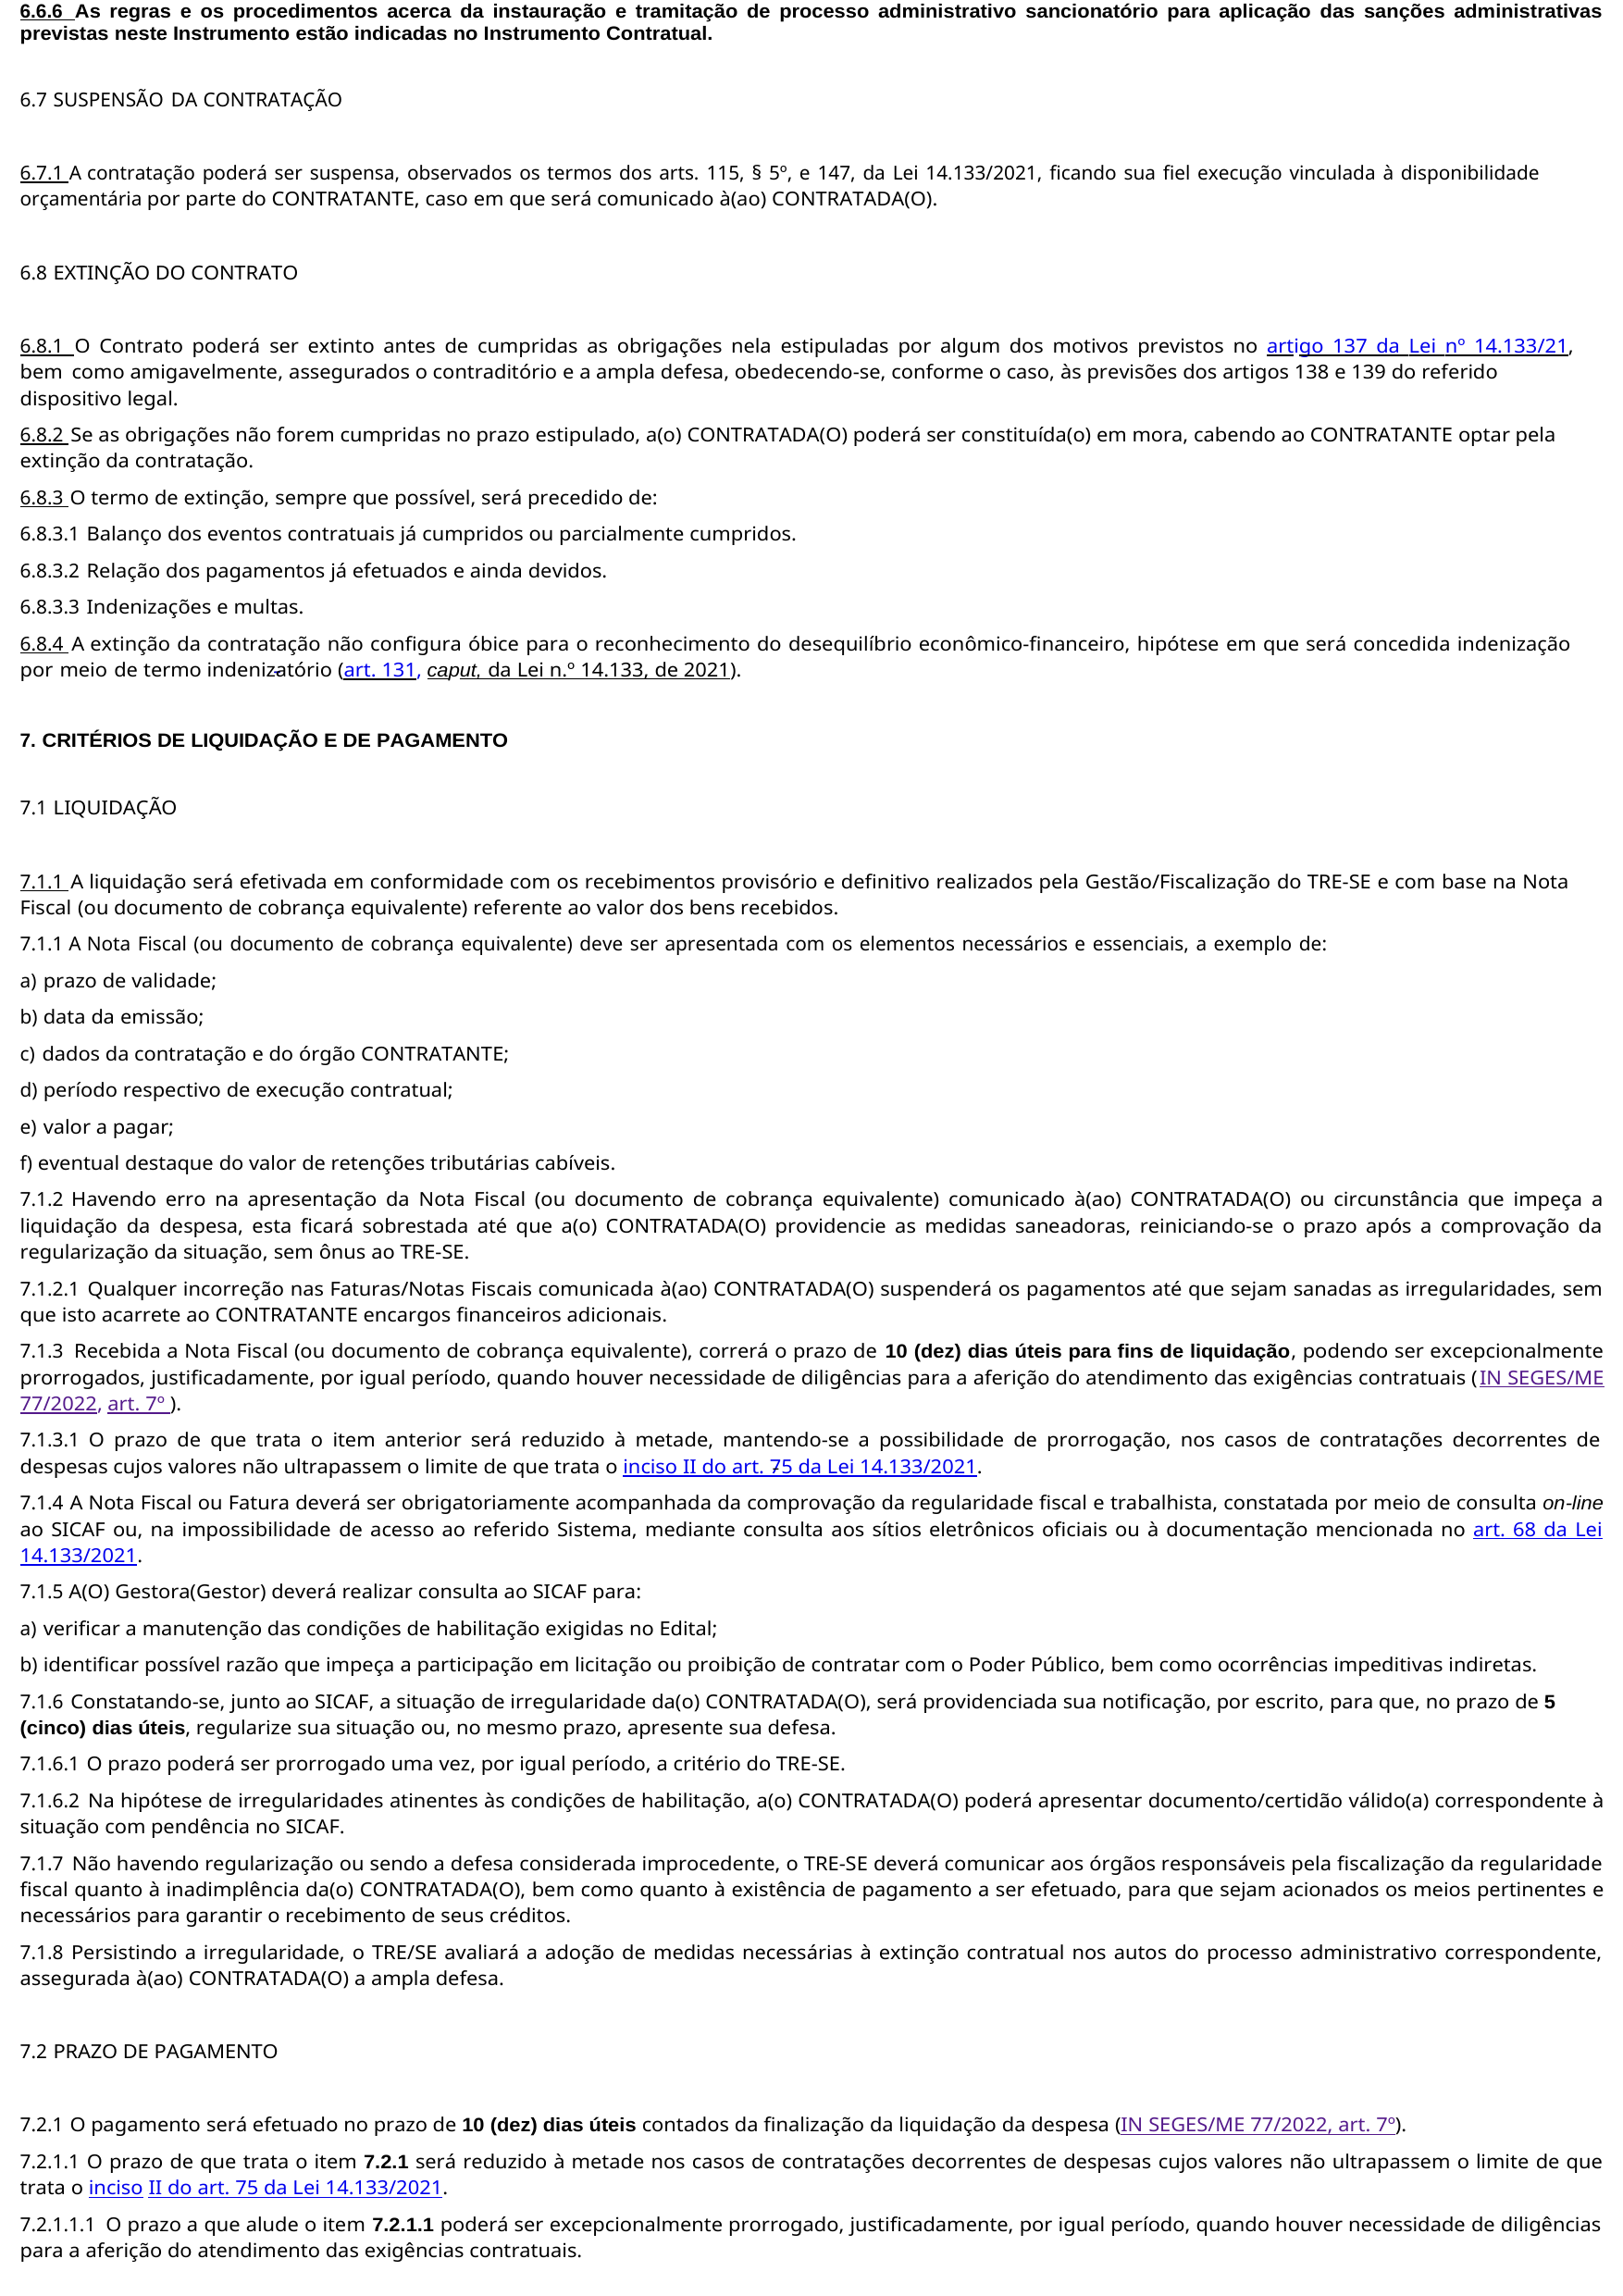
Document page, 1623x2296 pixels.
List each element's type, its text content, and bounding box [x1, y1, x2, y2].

list EXTINÇÃO DO CONTRATO [19, 259, 1623, 285]
list Na hipótese de irregularidades atinentes às condições de habilitação, a(o) CONTRATADA(O) poderá apresentar documento/certidão válido(a) correspondente à situação com pendência no SICAF. [19, 1787, 1604, 1840]
subtitle CRITÉRIOS DE LIQUIDAÇÃO E DE PAGAMENTO [19, 729, 1623, 751]
list data da emissão; [19, 1003, 1623, 1030]
list Indenizações e multas. [19, 593, 1623, 620]
list prazo de validade; [19, 967, 1623, 993]
list A(O) Gestora(Gestor) deverá realizar consulta ao SICAF para: [19, 1578, 1623, 1605]
list Qualquer incorreção nas Faturas/Notas Fiscais comunicada à(ao) CONTRATADA(O) suspenderá os pagamentos até que sejam sanadas as irregularidades, sem que isto acarrete ao CONTRATANTE encargos financeiros adicionais. [19, 1275, 1604, 1327]
list período respectivo de execução contratual; [19, 1076, 1623, 1103]
list dados da contratação e do órgão CONTRATANTE; [19, 1040, 1623, 1066]
list O prazo de que trata o item 7.2.1 será reduzido à metade nos casos de contratações decorrentes de despesas cujos valores não ultrapassem o limite de que trata o inciso II do art. 75 da Lei 14.133/2021. [19, 2148, 1604, 2201]
list A extinção da contratação não configura óbice para o reconhecimento do desequilíbrio econômico-financeiro, hipótese em que será concedida indenização por meio de termo indenizatório (art. 131, caput, da Lei n.º 14.133, de 2021). [19, 630, 1604, 683]
list PRAZO DE PAGAMENTO [19, 2038, 1623, 2065]
list A contratação poderá ser suspensa, observados os termos dos arts. 115, § 5º, e 147, da Lei 14.133/2021, ficando sua fiel execução vinculada à disponibilidade orçamentária por parte do CONTRATANTE, caso em que será comunicado à(ao) CONTRATADA(O). [19, 159, 1604, 212]
list O prazo poderá ser prorrogado uma vez, por igual período, a critério do TRE-SE. [19, 1750, 1623, 1777]
list A Nota Fiscal (ou documento de cobrança equivalente) deve ser apresentada com os elementos necessários e essenciais, a exemplo de: [19, 930, 1623, 957]
list verificar a manutenção das condições de habilitação exigidas no Edital; [19, 1615, 1623, 1641]
list Relação dos pagamentos já efetuados e ainda devidos. [19, 557, 1623, 583]
list Não havendo regularização ou sendo a defesa considerada improcedente, o TRE-SE deverá comunicar aos órgãos responsáveis pela fiscalização da regularidade fiscal quanto à inadimplência da(o) CONTRATADA(O), bem como quanto à existência de pagamento a ser efetuado, para que sejam acionados os meios pertinentes e necessários para garantir o recebimento de seus créditos. [19, 1850, 1604, 1929]
list Balanço dos eventos contratuais já cumpridos ou parcialmente cumpridos. [19, 520, 1623, 547]
list valor a pagar; [19, 1113, 1623, 1139]
subtitle As regras e os procedimentos acerca da instauração e tramitação de processo administrativo sancionatório para aplicação das sanções administrativas previstas neste Instrumento estão indicadas no Instrumento Contratual. [19, 0, 1604, 44]
list LIQUIDAÇÃO [19, 794, 1623, 821]
list SUSPENSÃO DA CONTRATAÇÃO [19, 86, 1623, 112]
list O prazo a que alude o item 7.2.1.1 poderá ser excepcionalmente prorrogado, justificadamente, por igual período, quando houver necessidade de diligências para a aferição do atendimento das exigências contratuais. [19, 2211, 1604, 2264]
list O termo de extinção, sempre que possível, será precedido de: [19, 484, 1623, 510]
list O prazo de que trata o item anterior será reduzido à metade, mantendo-se a possibilidade de prorrogação, nos casos de contratações decorrentes de despesas cujos valores não ultrapassem o limite de que trata o inciso II do art. 75 da Lei 14.133/2021. [19, 1427, 1604, 1479]
list identificar possível razão que impeça a participação em licitação ou proibição de contratar com o Poder Público, bem como ocorrências impeditivas indiretas. [19, 1651, 1623, 1678]
list O pagamento será efetuado no prazo de 10 (dez) dias úteis contados da finalização da liquidação da despesa (IN SEGES/ME 77/2022, art. 7º). [19, 2112, 1623, 2138]
list A liquidação será efetivada em conformidade com os recebimentos provisório e definitivo realizados pela Gestão/Fiscalização do TRE-SE e com base na Nota Fiscal (ou documento de cobrança equivalente) referente ao valor dos bens recebidos. [19, 868, 1604, 920]
list Se as obrigações não forem cumpridas no prazo estipulado, a(o) CONTRATADA(O) poderá ser constituída(o) em mora, cabendo ao CONTRATANTE optar pela extinção da contratação. [19, 421, 1604, 474]
list Persistindo a irregularidade, o TRE/SE avaliará a adoção de medidas necessárias à extinção contratual nos autos do processo administrativo correspondente, assegurada à(ao) CONTRATADA(O) a ampla defesa. [19, 1939, 1604, 1992]
list Recebida a Nota Fiscal (ou documento de cobrança equivalente), correrá o prazo de 10 (dez) dias úteis para fins de liquidação, podendo ser excepcionalmente prorrogados, justificadamente, por igual período, quando houver necessidade de diligências para a aferição do atendimento das exigências contratuais (IN SEGES/ME 77/2022, art. 7º ). [19, 1337, 1604, 1417]
list A Nota Fiscal ou Fatura deverá ser obrigatoriamente acompanhada da comprovação da regularidade fiscal e trabalhista, constatada por meio de consulta on-line ao SICAF ou, na impossibilidade de acesso ao referido Sistema, mediante consulta aos sítios eletrônicos oficiais ou à documentação mencionada no art. 68 da Lei 14.133/2021. [19, 1489, 1604, 1568]
list O Contrato poderá ser extinto antes de cumpridas as obrigações nela estipuladas por algum dos motivos previstos no artigo 137 da Lei nº 14.133/21, bem como amigavelmente, assegurados o contraditório e a ampla defesa, obedecendo-se, conforme o caso, às previsões dos artigos 138 e 139 do referido dispositivo legal. [19, 332, 1604, 411]
list eventual destaque do valor de retenções tributárias cabíveis. [19, 1149, 1623, 1176]
list Havendo erro na apresentação da Nota Fiscal (ou documento de cobrança equivalente) comunicado à(ao) CONTRATADA(O) ou circunstância que impeça a liquidação da despesa, esta ficará sobrestada até que a(o) CONTRATADA(O) providencie as medidas saneadoras, reiniciando-se o prazo após a comprovação da regularização da situação, sem ônus ao TRE-SE. [19, 1186, 1604, 1265]
list Constatando-se, junto ao SICAF, a situação de irregularidade da(o) CONTRATADA(O), será providenciada sua notificação, por escrito, para que, no prazo de 5 (cinco) dias úteis, regularize sua situação ou, no mesmo prazo, apresente sua defesa. [19, 1688, 1604, 1741]
